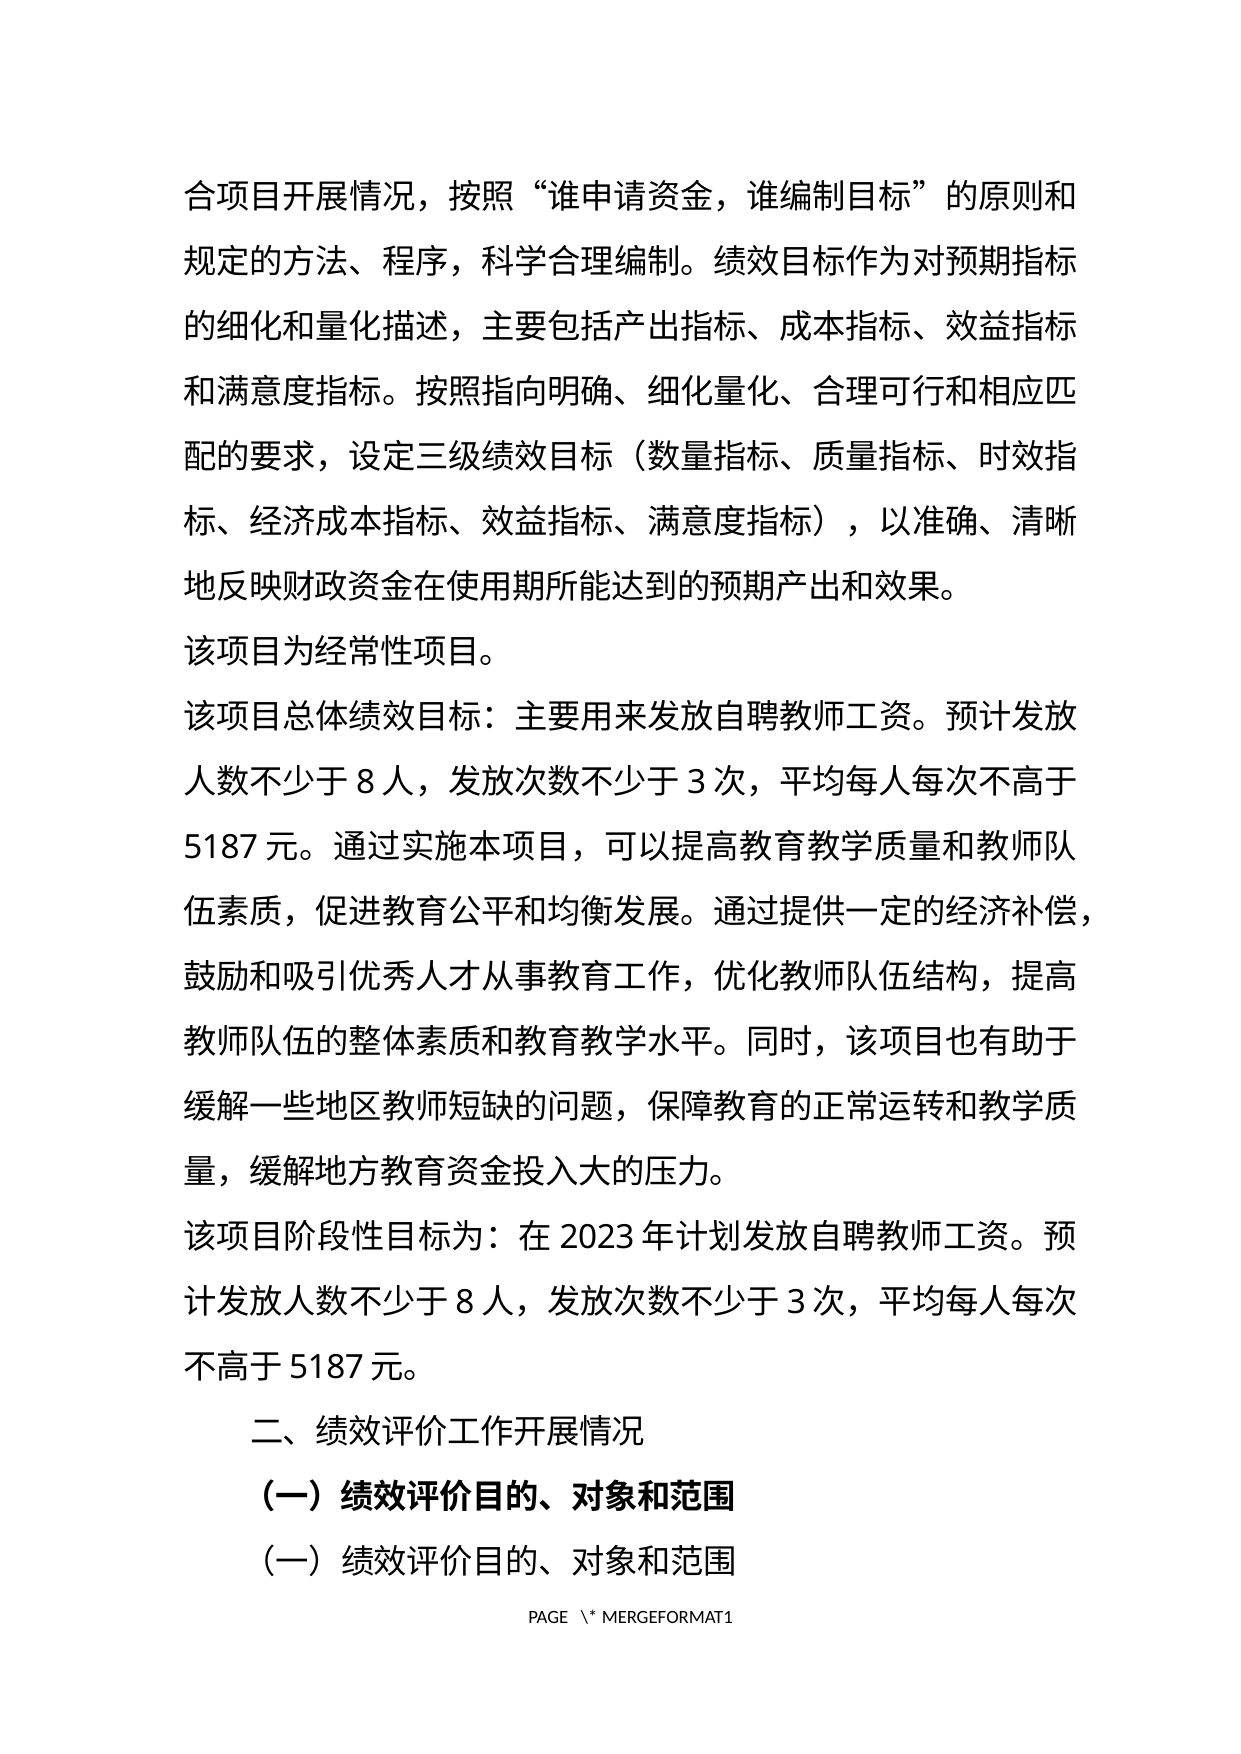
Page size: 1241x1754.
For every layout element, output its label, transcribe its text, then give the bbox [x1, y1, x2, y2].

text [183, 162, 1078, 1397]
text （一）绩效评价目的、对象和范围 [183, 1462, 1078, 1527]
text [183, 1527, 1078, 1592]
text 二、绩效评价工作开展情况 [183, 1397, 1078, 1462]
